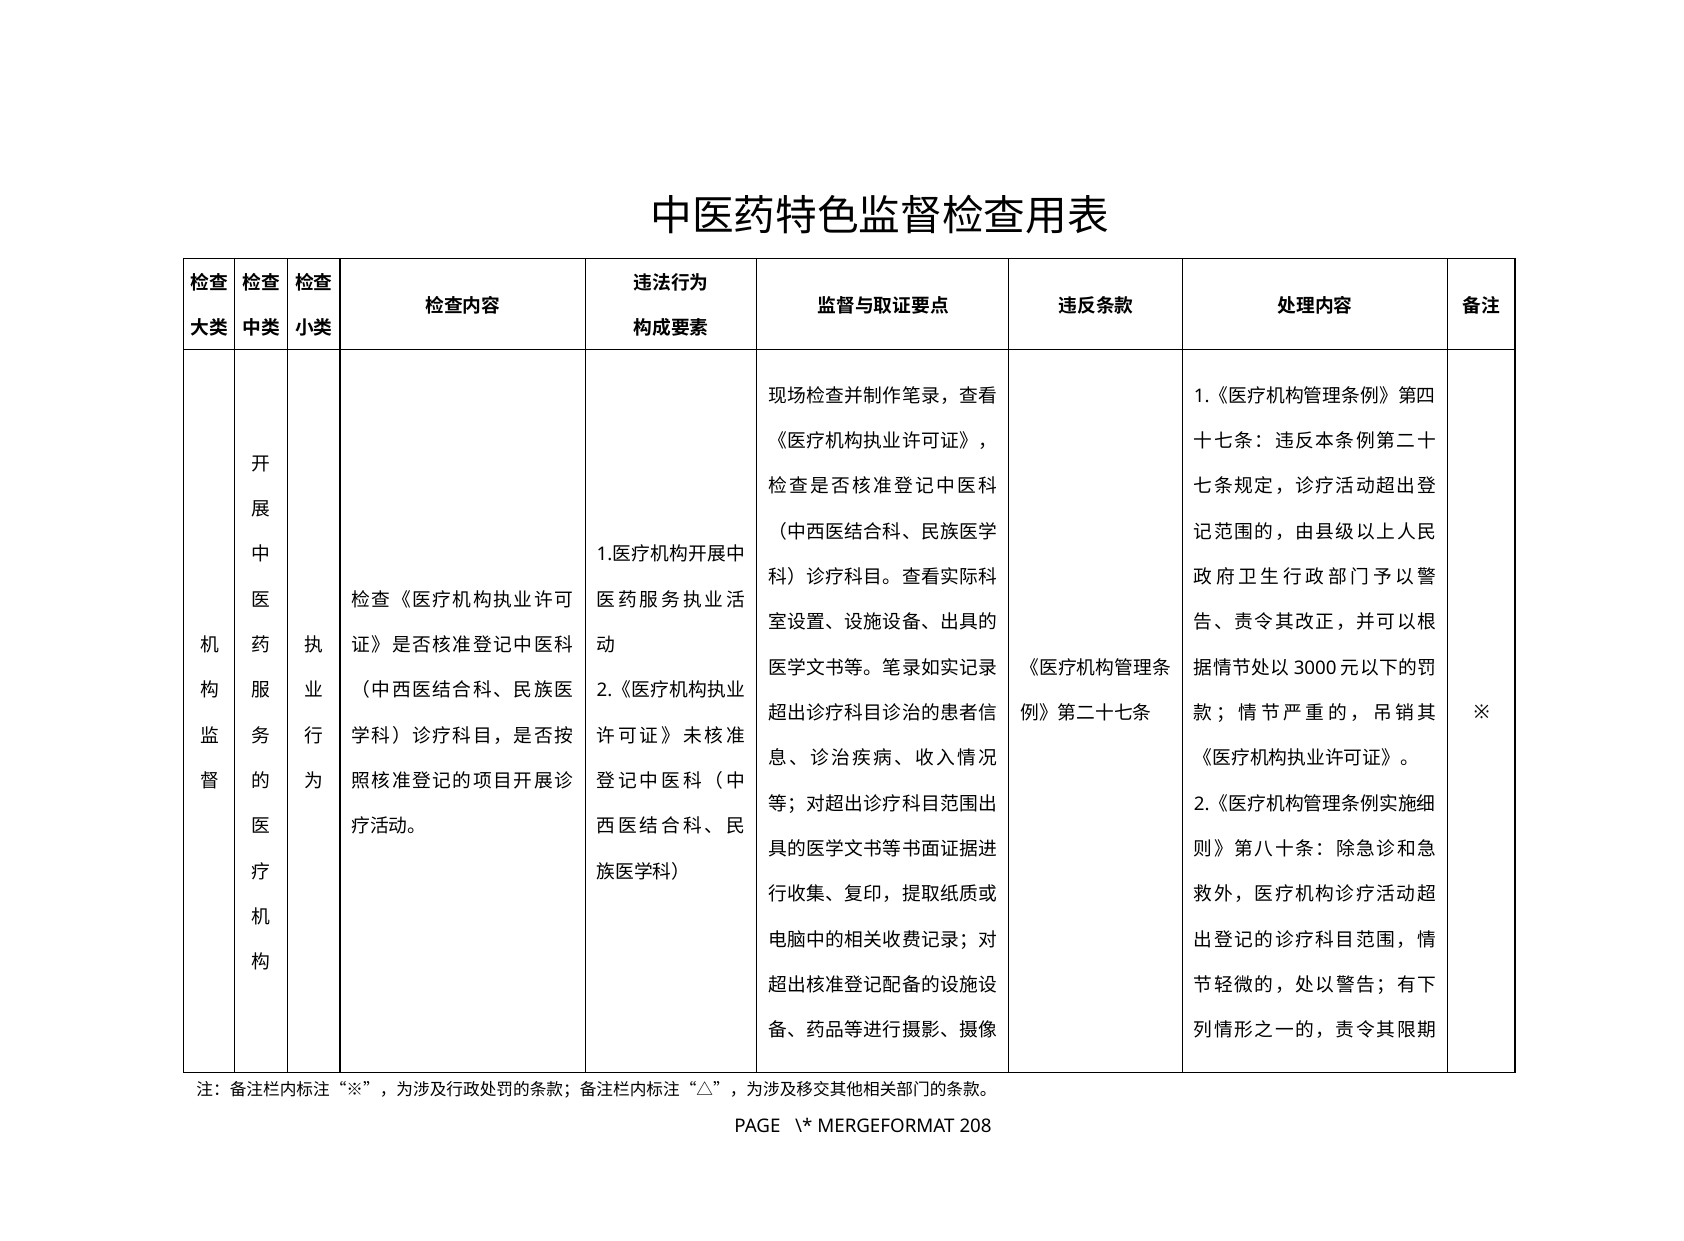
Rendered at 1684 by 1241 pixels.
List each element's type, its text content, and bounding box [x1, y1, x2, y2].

table_cell 《医疗机构管理条例》第二十七条 [1009, 350, 1182, 1072]
table_header 备注 [1448, 259, 1514, 349]
table_cell 机构监督 [184, 350, 234, 1072]
table_cell 执业行为 [288, 350, 339, 1072]
table_header 检查中类 [235, 259, 287, 349]
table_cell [1183, 350, 1447, 1072]
table_cell ※ [1448, 350, 1514, 1072]
table_header 监督与取证要点 [757, 259, 1008, 349]
table_header 处理内容 [1183, 259, 1447, 349]
table_header 检查内容 [341, 259, 585, 349]
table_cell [757, 350, 1008, 1072]
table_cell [341, 350, 585, 1072]
table_header 检查小类 [288, 259, 339, 349]
table_header 违反条款 [1009, 259, 1182, 349]
table_header 违法行为 构成要素 [586, 259, 756, 349]
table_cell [586, 350, 756, 1072]
text 中医药特色监督检查用表 [165, 167, 1518, 258]
table_cell 开展中医药服务的医疗机构 [235, 350, 287, 1072]
table_header 检查大类 [184, 259, 234, 349]
